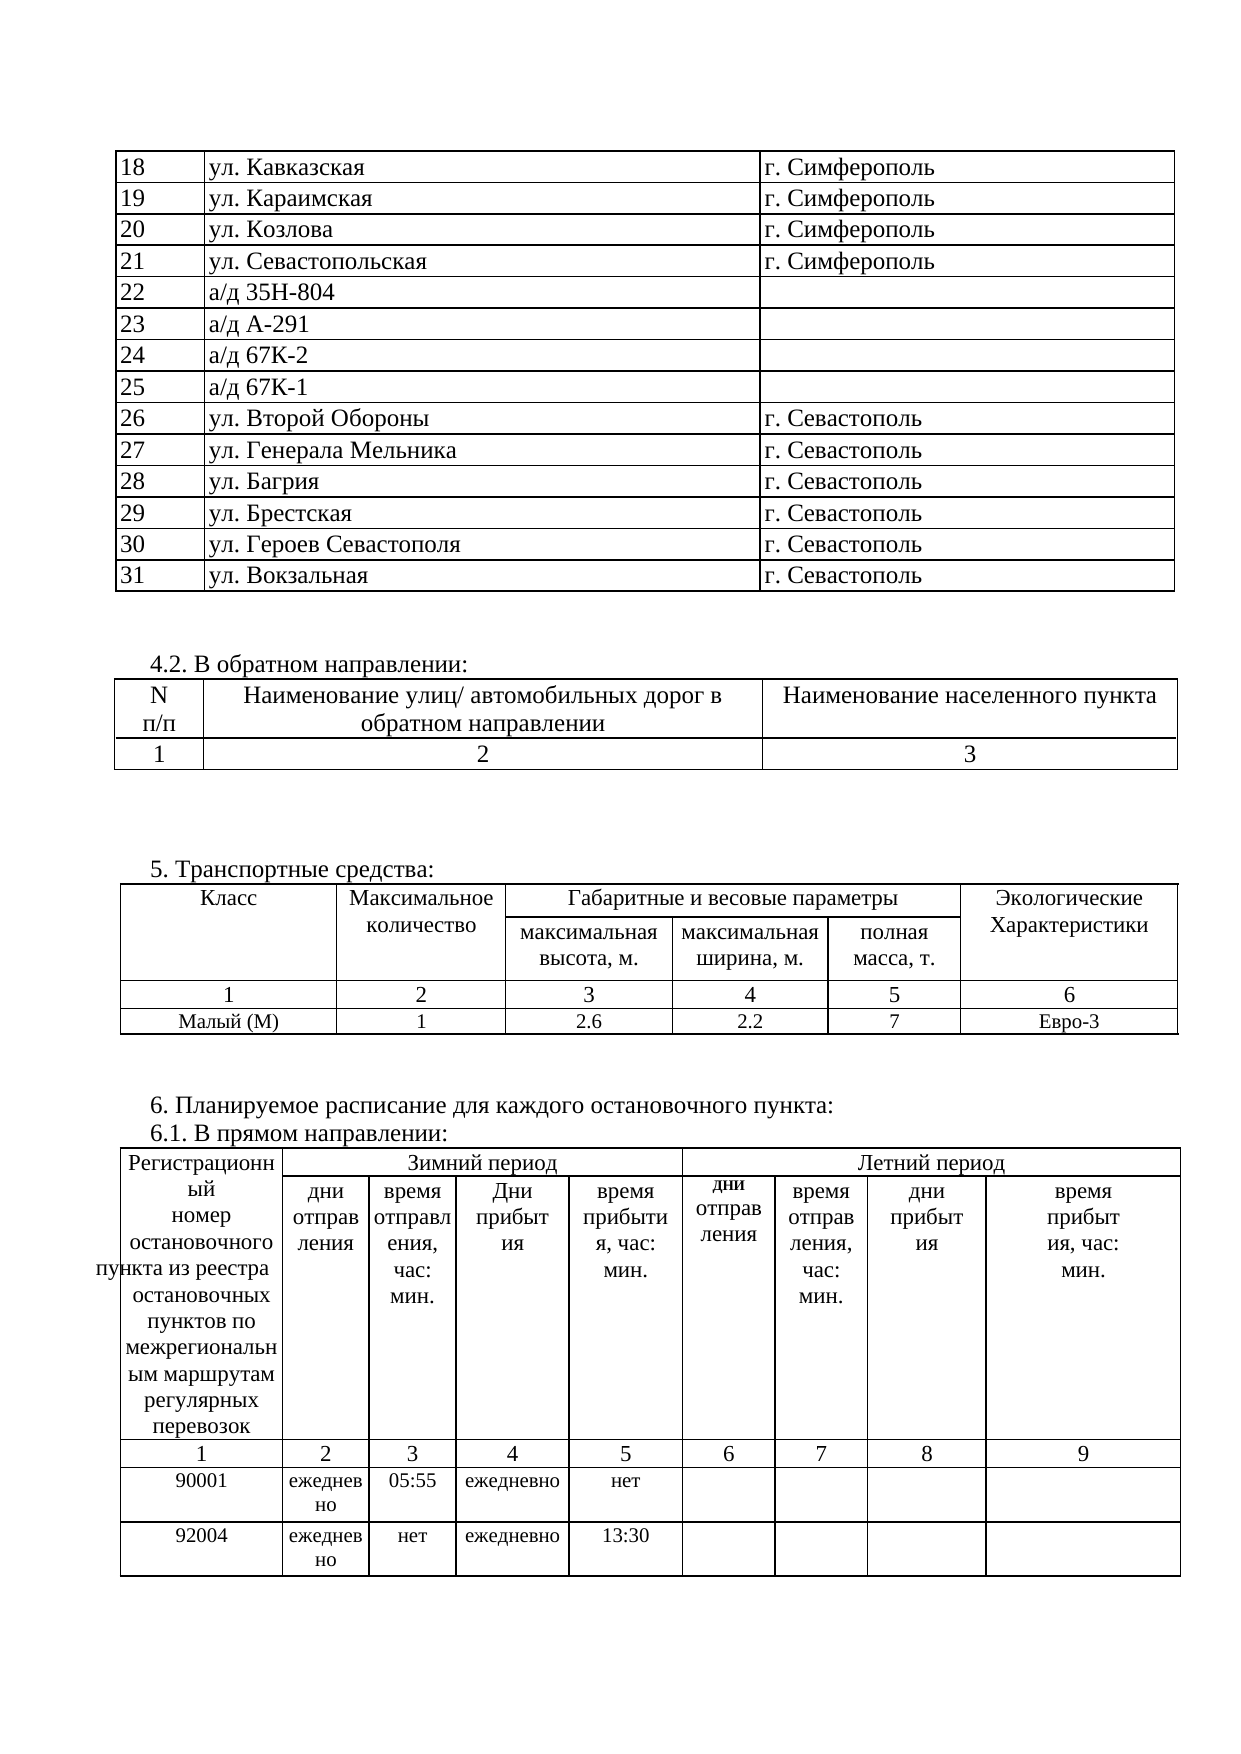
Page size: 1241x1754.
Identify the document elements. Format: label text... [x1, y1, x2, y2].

table_header Максимальное количество [337, 885, 505, 979]
table_cell 2 [337, 981, 505, 1007]
table_cell ул. Брестская [205, 498, 759, 527]
table_cell г. Севастополь [761, 498, 1174, 527]
table_cell 5 [570, 1440, 682, 1467]
table_cell 90001 [121, 1468, 282, 1521]
table_cell 27 [117, 435, 204, 464]
table_header Зимний период [283, 1149, 682, 1175]
table_header Наименование населенного пункта [763, 680, 1177, 737]
table_cell [761, 309, 1174, 339]
table_cell 2 [204, 739, 762, 769]
table_cell [776, 1523, 867, 1575]
table_cell г. Симферополь [761, 183, 1174, 213]
text 4.2. В обратном направлении: [150, 649, 1090, 678]
table_cell 2 [283, 1440, 368, 1467]
table_cell г. Севастополь [761, 466, 1174, 496]
table_cell время отправ ления, час: мин. [776, 1177, 867, 1439]
table_cell 6 [961, 981, 1177, 1007]
table_cell [761, 340, 1174, 370]
table_cell 6 [683, 1440, 774, 1467]
table_cell ул. Героев Севастополя [205, 529, 759, 559]
table_cell [868, 1468, 985, 1521]
table_cell [761, 277, 1174, 307]
table_cell нет [370, 1523, 455, 1575]
table_cell [987, 1523, 1180, 1575]
table_cell 4 [457, 1440, 568, 1467]
table_cell 25 [117, 372, 204, 402]
table_cell г. Симферополь [761, 246, 1174, 276]
table_cell 1 [115, 738, 203, 769]
table_cell [761, 372, 1174, 402]
table_cell ул. Вокзальная [205, 561, 759, 590]
table_cell ул. Севастопольская [205, 246, 759, 276]
table_cell 3 [763, 737, 1177, 769]
table_cell [776, 1468, 867, 1521]
table_cell 8 [868, 1440, 985, 1467]
table_cell 21 [117, 246, 204, 276]
table_cell 24 [117, 340, 204, 370]
table_cell Евро-3 [961, 1009, 1177, 1033]
table_cell время прибыти я, час: мин. [570, 1177, 682, 1439]
table_cell а/д 67К-1 [205, 372, 759, 402]
table_cell дни отправ ления [283, 1177, 368, 1439]
table_cell ежедневно [283, 1523, 368, 1575]
table_cell ежедневно [457, 1468, 568, 1521]
table_cell г. Севастополь [761, 435, 1174, 464]
table_cell 13:30 [570, 1523, 682, 1575]
table_cell 2.6 [506, 1009, 672, 1033]
table_cell полная масса, т. [829, 918, 960, 979]
table_cell 30 [117, 529, 204, 559]
table_cell время отправл ения, час: мин. [370, 1177, 455, 1439]
table_cell 22 [117, 277, 204, 307]
table_cell г. Севастополь [761, 403, 1174, 433]
table_cell а/д 67К-2 [205, 340, 759, 370]
table_cell 23 [117, 309, 204, 339]
table_cell г. Севастополь [761, 561, 1174, 590]
text 6.1. В прямом направлении: [150, 1118, 1090, 1147]
table_cell 18 [117, 152, 204, 181]
table_cell 3 [506, 981, 672, 1007]
table_header Экологические Характеристики [961, 885, 1177, 979]
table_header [121, 1149, 282, 1439]
table_cell 5 [829, 981, 960, 1007]
table_cell 29 [117, 498, 204, 527]
table_cell ул. Караимская [205, 183, 759, 213]
text 6. Планируемое расписание для каждого остановочного пункта: [150, 1090, 1090, 1118]
table_cell 19 [117, 183, 204, 213]
table_cell ежедневно [457, 1523, 568, 1575]
table_header Габаритные и весовые параметры [506, 885, 960, 916]
table_cell 7 [829, 1009, 960, 1033]
table_cell ул. Генерала Мельника [205, 435, 759, 464]
table_cell Малый (М) [121, 1009, 336, 1033]
table_cell 05:55 [370, 1468, 455, 1521]
table_cell 1 [337, 1009, 505, 1033]
table_cell 20 [117, 215, 204, 244]
table_cell 26 [117, 403, 204, 433]
table_header Класс [121, 885, 336, 979]
table_cell г. Севастополь [761, 529, 1174, 559]
table_cell ул. Багрия [205, 466, 759, 496]
table_cell ежедневно [283, 1468, 368, 1521]
table_cell ул. Кавказская [205, 152, 759, 181]
table_cell максимальная ширина, м. [673, 918, 827, 979]
table_cell 4 [673, 981, 827, 1007]
table_cell ДНИ отправ ления [683, 1177, 774, 1439]
table_cell а/д А-291 [205, 309, 759, 339]
table_cell г. Симферополь [761, 215, 1174, 244]
table_cell 9 [987, 1440, 1180, 1467]
table_cell максимальная высота, м. [506, 918, 672, 979]
table_header Летний период [683, 1149, 1180, 1175]
table_cell дни прибыт ия [868, 1177, 985, 1439]
table_header N п/п [115, 680, 203, 737]
table_cell [683, 1468, 774, 1521]
text 5. Транспортные средства: [150, 854, 1090, 883]
table_cell 1 [121, 981, 336, 1007]
table_cell Дни прибыт ия [457, 1177, 568, 1439]
table_cell [987, 1468, 1180, 1521]
table_cell а/д 35Н-804 [205, 277, 759, 307]
table_cell 28 [117, 466, 204, 496]
table_cell ул. Козлова [205, 215, 759, 244]
table_cell нет [570, 1468, 682, 1521]
table_cell 1 [121, 1440, 282, 1467]
table_cell [868, 1523, 985, 1575]
table_cell г. Симферополь [761, 152, 1174, 181]
table_cell ул. Второй Обороны [205, 403, 759, 433]
table_cell время прибыт ия, час: мин. [987, 1177, 1180, 1439]
table_cell [683, 1523, 774, 1575]
table_cell 92004 [121, 1523, 282, 1575]
table_cell 7 [776, 1440, 867, 1467]
table_cell 3 [370, 1440, 455, 1467]
table_cell 31 [117, 561, 204, 590]
table_header Наименование улиц/ автомобильных дорог в обратном направлении [204, 680, 762, 737]
table_cell 2.2 [673, 1009, 827, 1033]
